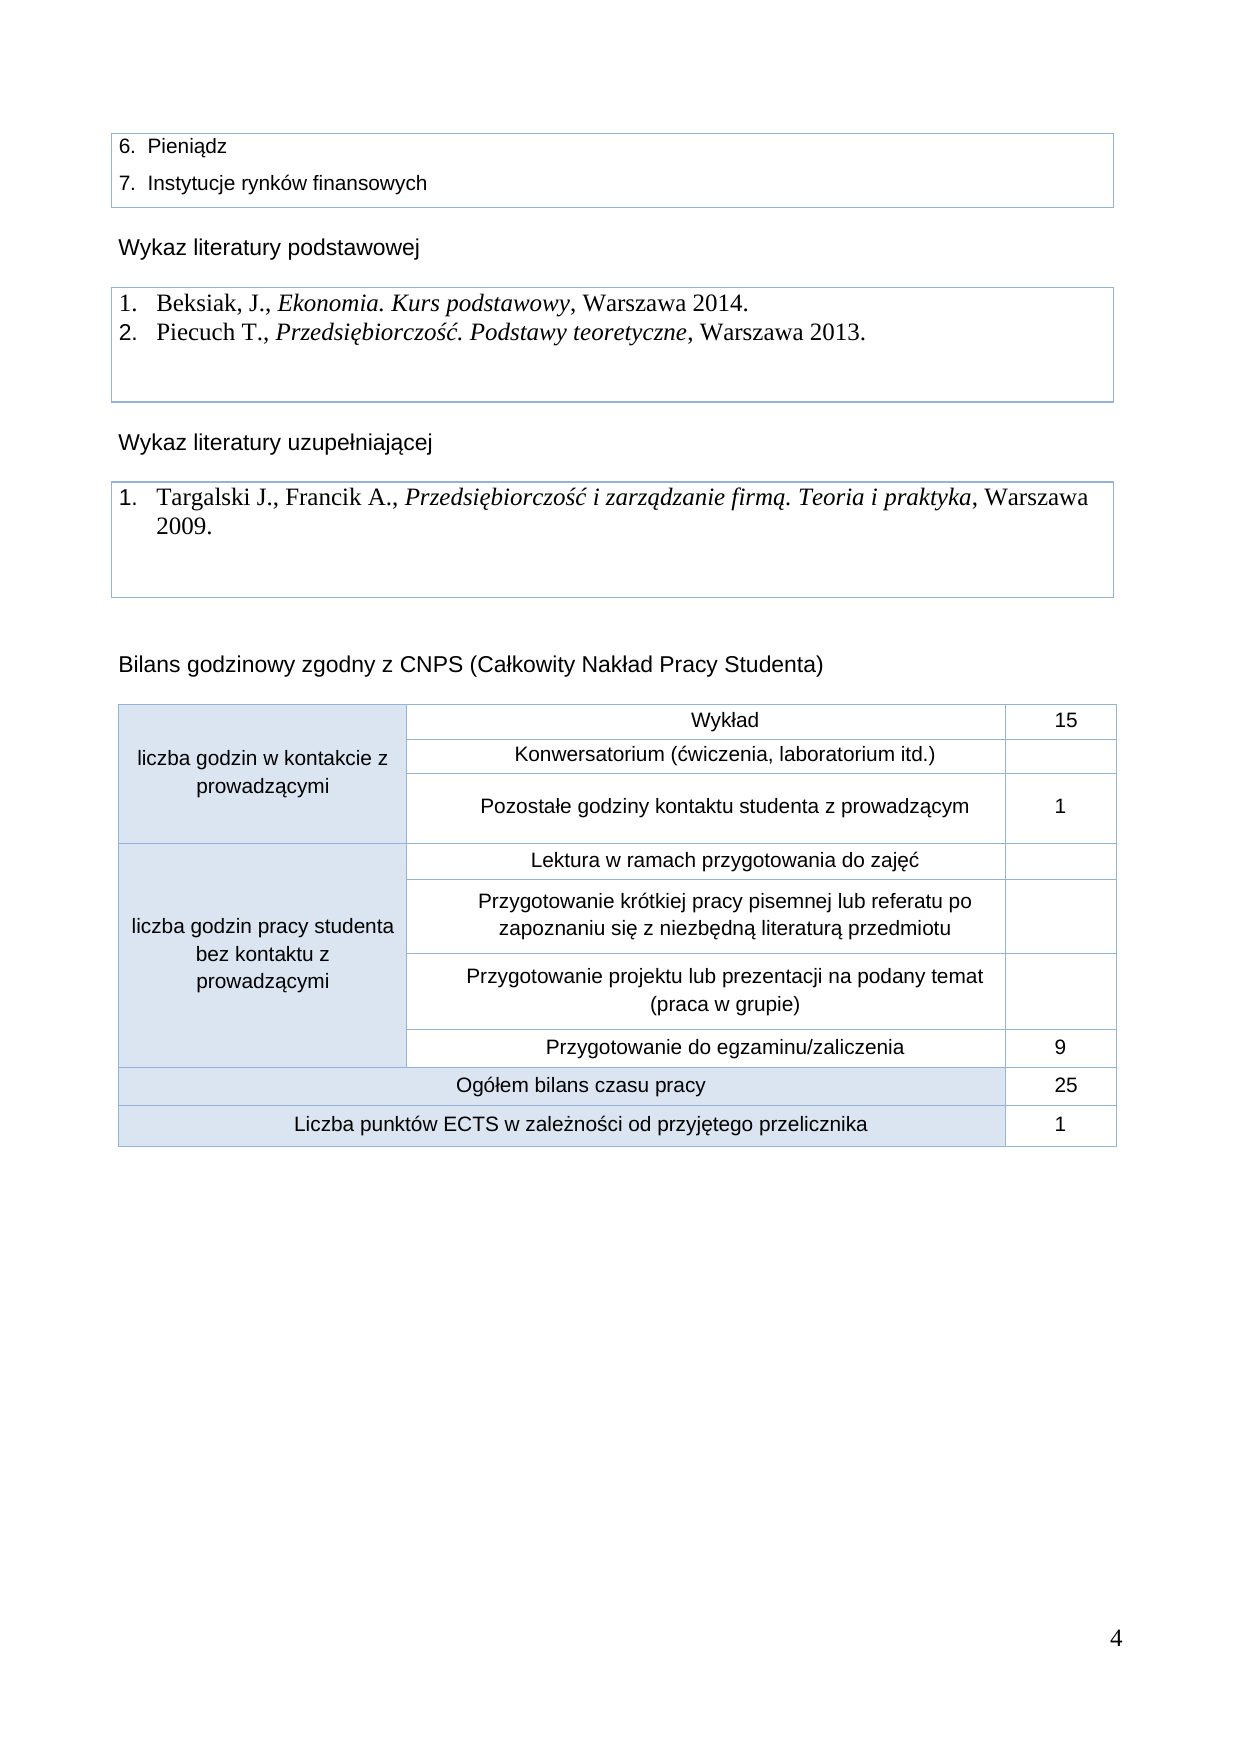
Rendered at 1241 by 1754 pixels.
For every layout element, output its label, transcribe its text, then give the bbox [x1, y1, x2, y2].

table_header liczba godzin w kontakcie z prowadzącymi [119, 705, 406, 843]
table_cell 9 [1006, 1030, 1116, 1067]
table_cell 1 [1006, 1106, 1116, 1146]
table_cell Przygotowanie projektu lub prezentacji na podany temat (praca w grupie) [407, 954, 1005, 1029]
table_cell Liczba punktów ECTS w zależności od przyjętego przelicznika [119, 1106, 1005, 1146]
table_cell liczba godzin pracy studenta bez kontaktu z prowadzącymi [119, 844, 406, 1067]
table_header Targalski J., Francik A., Przedsiębiorczość i zarządzanie firmą. Teoria i praktyka, Warszawa 2009. [112, 483, 1113, 597]
table_cell Pozostałe godziny kontaktu studenta z prowadzącym [407, 774, 1005, 843]
table_header Wykład [407, 705, 1005, 738]
table_header Beksiak, J., Ekonomia. Kurs podstawowy, Warszawa 2014. Piecuch T., Przedsiębiorczość. Podstawy teoretyczne, Warszawa 2013. [112, 288, 1113, 401]
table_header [112, 134, 1113, 207]
text Wykaz literatury podstawowej [118, 234, 1122, 261]
table_cell Konwersatorium (ćwiczenia, laboratorium itd.) [407, 740, 1005, 773]
table_cell Lektura w ramach przygotowania do zajęć [407, 844, 1005, 879]
text Wykaz literatury uzupełniającej [118, 429, 1122, 455]
table_cell [1006, 844, 1116, 879]
table_cell [1006, 954, 1116, 1029]
table_cell 1 [1006, 774, 1116, 843]
text Bilans godzinowy zgodny z CNPS (Całkowity Nakład Pracy Studenta) [118, 651, 1122, 677]
table_cell Przygotowanie krótkiej pracy pisemnej lub referatu po zapoznaniu się z niezbędną literaturą przedmiotu [407, 880, 1005, 953]
table_cell [1006, 880, 1116, 953]
table_header 15 [1006, 705, 1116, 738]
table_cell 25 [1006, 1068, 1116, 1105]
table_cell Przygotowanie do egzaminu/zaliczenia [407, 1030, 1005, 1067]
table_cell Ogółem bilans czasu pracy [119, 1068, 1005, 1105]
table_cell [1006, 740, 1116, 773]
